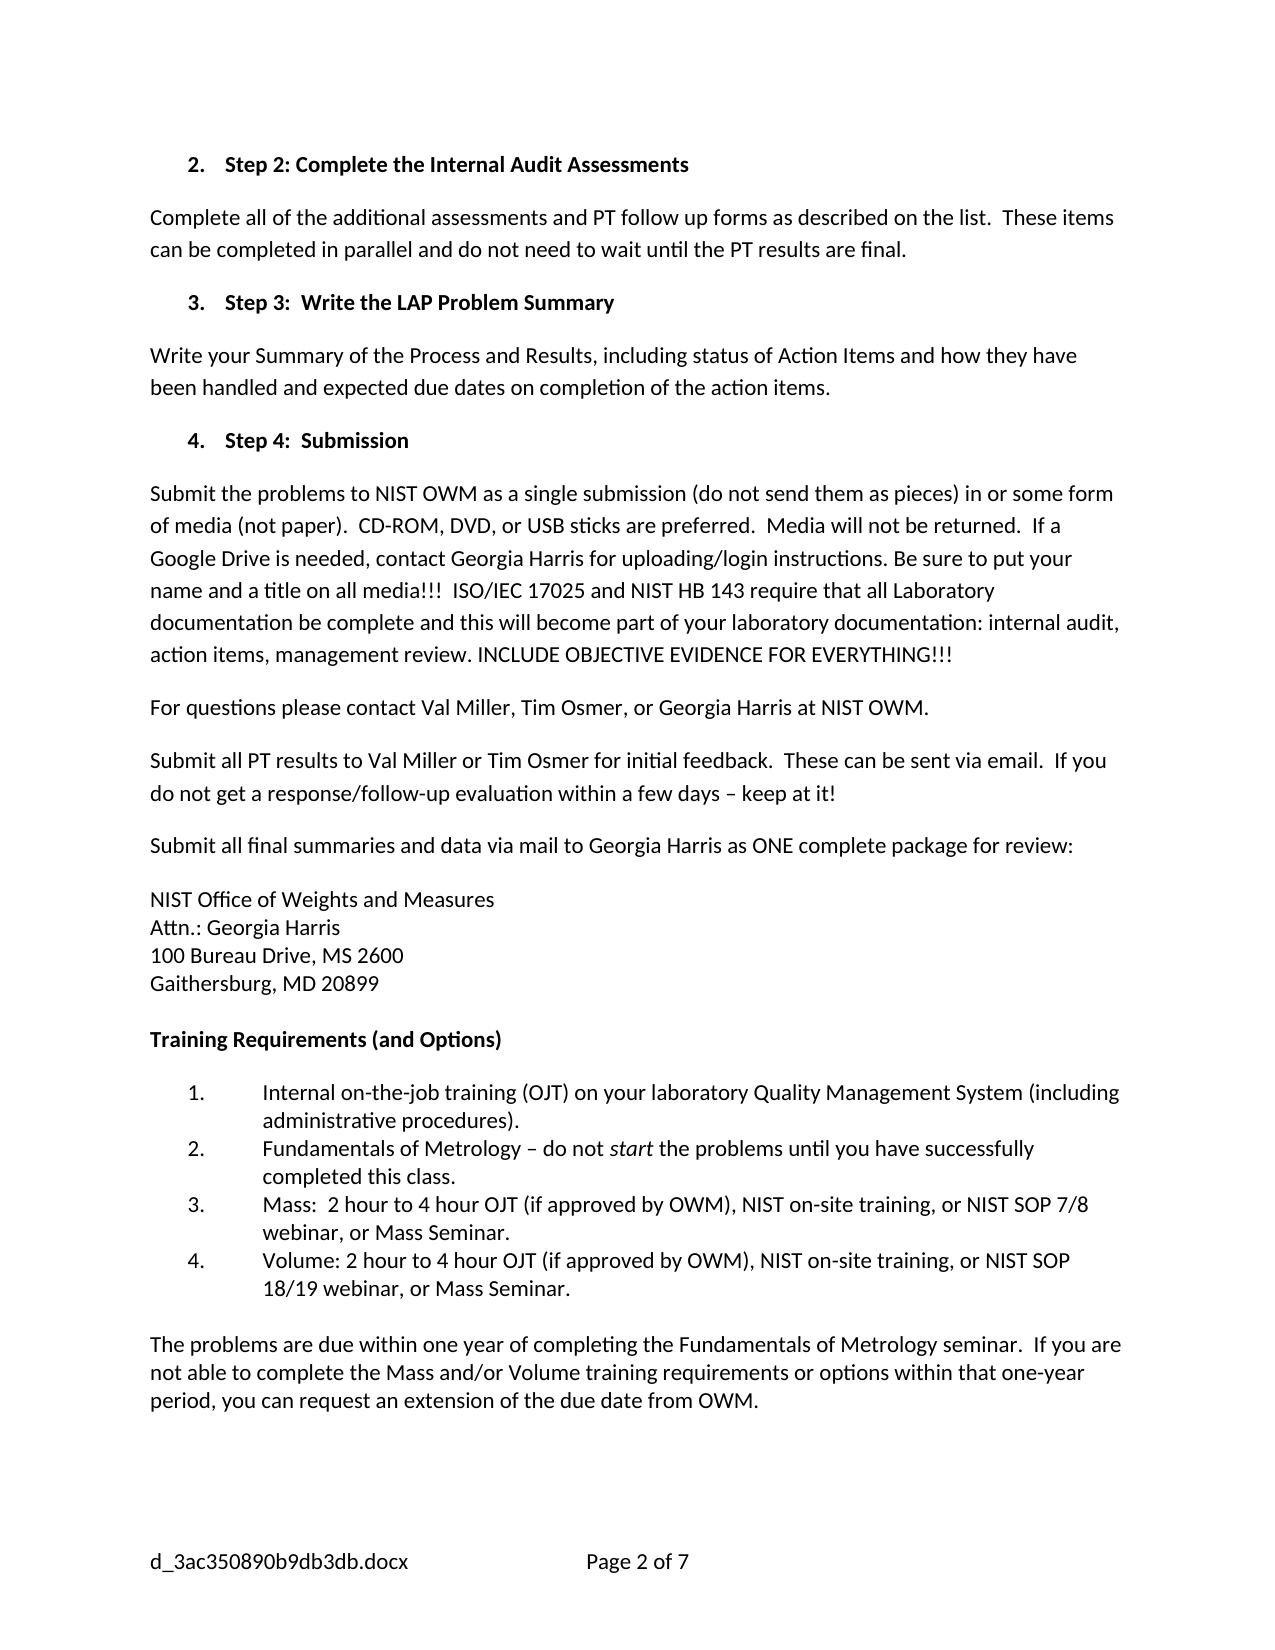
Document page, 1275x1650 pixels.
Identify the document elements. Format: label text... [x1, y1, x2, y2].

subtitle Step 2: Complete the Internal Audit Assessments [187, 150, 1125, 178]
subtitle Training Requirements (and Options) [150, 1025, 1125, 1053]
text Submit all final summaries and data via mail to Georgia Harris as ONE complete package for review: [150, 832, 1125, 860]
subtitle Step 3: Write the LAP Problem Summary [187, 288, 1125, 316]
text Attn.: Georgia Harris [150, 913, 1125, 941]
list Volume: 2 hour to 4 hour OJT (if approved by OWM), NIST on-site training, or NIST SOP 18/19 webinar, or Mass Seminar. [187, 1246, 1125, 1302]
text Submit the problems to NIST OWM as a single submission (do not send them as pieces) in or some form of media (not paper). CD-ROM, DVD, or USB sticks are preferred. Media will not be returned. If a Google Drive is needed, contact Georgia Harris for uploading/login instructions. Be sure to put your name and a title on all media!!! ISO/IEC 17025 and NIST HB 143 require that all Laboratory documentation be complete and this will become part of your laboratory documentation: internal audit, action items, management review. INCLUDE OBJECTIVE EVIDENCE FOR EVERYTHING!!! [150, 479, 1125, 668]
text For questions please contact Val Miller, Tim Osmer, or Georgia Harris at NIST OWM. [150, 693, 1125, 721]
text Complete all of the additional assessments and PT follow up forms as described on the list. These items can be completed in parallel and do not need to wait until the PT results are final. [150, 203, 1125, 263]
subtitle Step 4: Submission [187, 426, 1125, 454]
list Fundamentals of Metrology – do not start the problems until you have successfully completed this class. [187, 1134, 1125, 1190]
text The problems are due within one year of completing the Fundamentals of Metrology seminar. If you are not able to complete the Mass and/or Volume training requirements or options within that one-year period, you can request an extension of the due date from OWM. [150, 1330, 1125, 1414]
text NIST Office of Weights and Measures [150, 885, 1125, 913]
text Write your Summary of the Process and Results, including status of Action Items and how they have been handled and expected due dates on completion of the action items. [150, 341, 1125, 401]
text 100 Bureau Drive, MS 2600 [150, 941, 1125, 969]
list Mass: 2 hour to 4 hour OJT (if approved by OWM), NIST on-site training, or NIST SOP 7/8 webinar, or Mass Seminar. [187, 1190, 1125, 1246]
text Submit all PT results to Val Miller or Tim Osmer for initial feedback. These can be sent via email. If you do not get a response/follow-up evaluation within a few days – keep at it! [150, 746, 1125, 807]
list Internal on-the-job training (OJT) on your laboratory Quality Management System (including administrative procedures). [187, 1078, 1125, 1134]
text Gaithersburg, MD 20899 [150, 969, 1125, 997]
